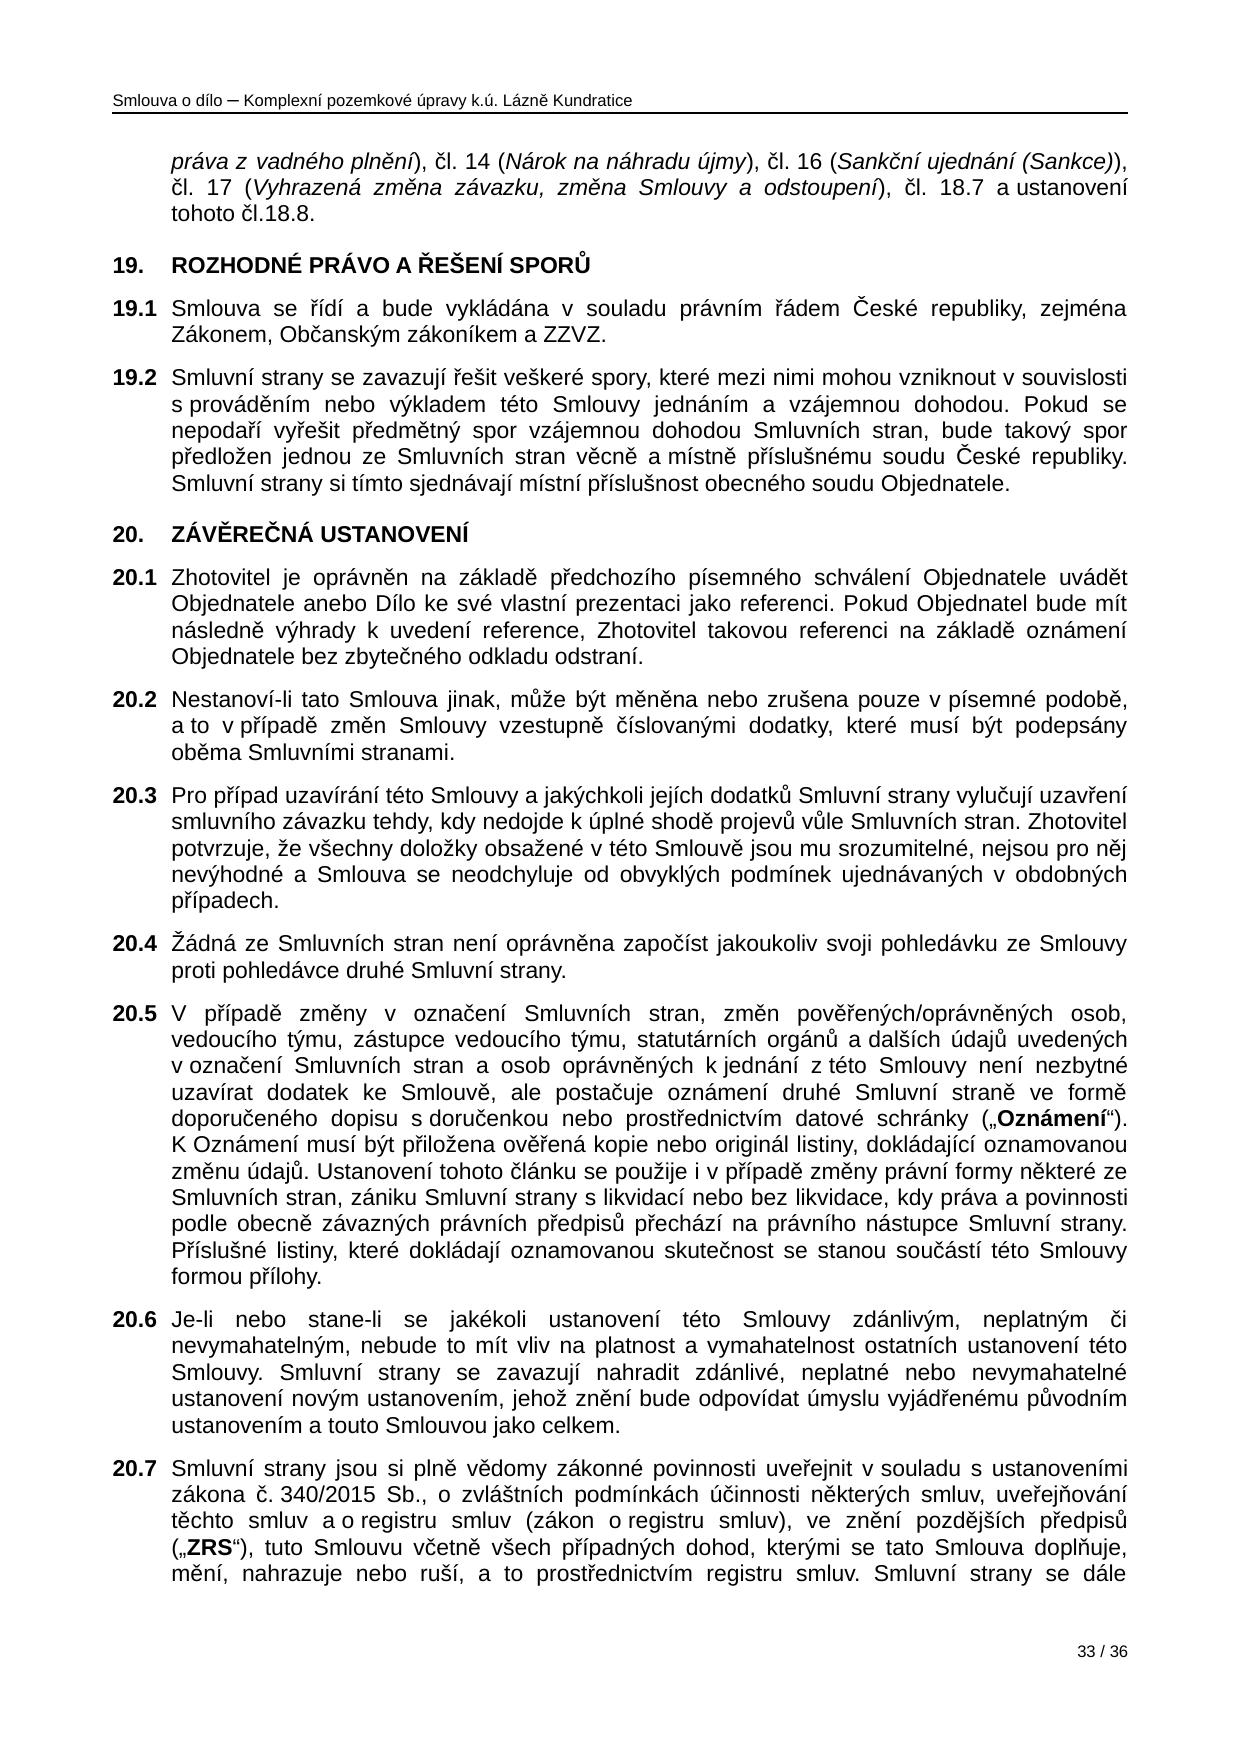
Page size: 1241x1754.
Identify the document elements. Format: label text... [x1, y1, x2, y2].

text Smluvní strany se zavazují řešit veškeré spory, které mezi nimi mohou vzniknout v souvislosti s prováděním nebo výkladem této Smlouvy jednáním a vzájemnou dohodou. Pokud se nepodaří vyřešit předmětný spor vzájemnou dohodou Smluvních stran, bude takový spor předložen jednou ze Smluvních stran věcně a místně příslušnému soudu České republiky. Smluvní strany si tímto sjednávají místní příslušnost obecného soudu Objednatele. [112, 364, 1128, 496]
text Pro případ uzavírání této Smlouvy a jakýchkoli jejích dodatků Smluvní strany vylučují uzavření smluvního závazku tehdy, kdy nedojde k úplné shodě projevů vůle Smluvních stran. Zhotovitel potvrzuje, že všechny doložky obsažené v této Smlouvě jsou mu srozumitelné, nejsou pro něj nevýhodné a Smlouva se neodchyluje od obvyklých podmínek ujednávaných v obdobných případech. [112, 782, 1128, 913]
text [112, 1454, 1128, 1586]
text Je-li nebo stane-li se jakékoli ustanovení této Smlouvy zdánlivým, neplatným či nevymahatelným, nebude to mít vliv na platnost a vymahatelnost ostatních ustanovení této Smlouvy. Smluvní strany se zavazují nahradit zdánlivé, neplatné nebo nevymahatelné ustanovení novým ustanovením, jehož znění bude odpovídat úmyslu vyjádřenému původním ustanovením a touto Smlouvou jako celkem. [112, 1306, 1128, 1438]
text Žádná ze Smluvních stran není oprávněna započíst jakoukoliv svoji pohledávku ze Smlouvy proti pohledávce druhé Smluvní strany. [112, 930, 1128, 983]
text Nestanoví-li tato Smlouva jinak, může být měněna nebo zrušena pouze v písemné podobě, a to v případě změn Smlouvy vzestupně číslovanými dodatky, které musí být podepsány oběma Smluvními stranami. [112, 686, 1128, 765]
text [112, 148, 1128, 227]
text V případě změny v označení Smluvních stran, změn pověřených/oprávněných osob, vedoucího týmu, zástupce vedoucího týmu, statutárních orgánů a dalších údajů uvedených v označení Smluvních stran a osob oprávněných k jednání z této Smlouvy není nezbytné uzavírat dodatek ke Smlouvě, ale postačuje oznámení druhé Smluvní straně ve formě doporučeného dopisu s doručenkou nebo prostřednictvím datové schránky („Oznámení“). K Oznámení musí být přiložena ověřená kopie nebo originál listiny, dokládající oznamovanou změnu údajů. Ustanovení tohoto článku se použije i v případě změny právní formy některé ze Smluvních stran, zániku Smluvní strany s likvidací nebo bez likvidace, kdy práva a povinnosti podle obecně závazných právních předpisů přechází na právního nástupce Smluvní strany. Příslušné listiny, které dokládají oznamovanou skutečnost se stanou součástí této Smlouvy formou přílohy. [112, 999, 1128, 1289]
text Smlouva se řídí a bude vykládána v souladu právním řádem České republiky, zejména Zákonem, Občanským zákoníkem a ZZVZ. [112, 295, 1128, 347]
text Závěrečná ustanovení [112, 521, 1128, 547]
text Rozhodné právo a řešení sporů [112, 252, 1128, 278]
text Zhotovitel je oprávněn na základě předchozího písemného schválení Objednatele uvádět Objednatele anebo Dílo ke své vlastní prezentaci jako referenci. Pokud Objednatel bude mít následně výhrady k uvedení reference, Zhotovitel takovou referenci na základě oznámení Objednatele bez zbytečného odkladu odstraní. [112, 564, 1128, 669]
